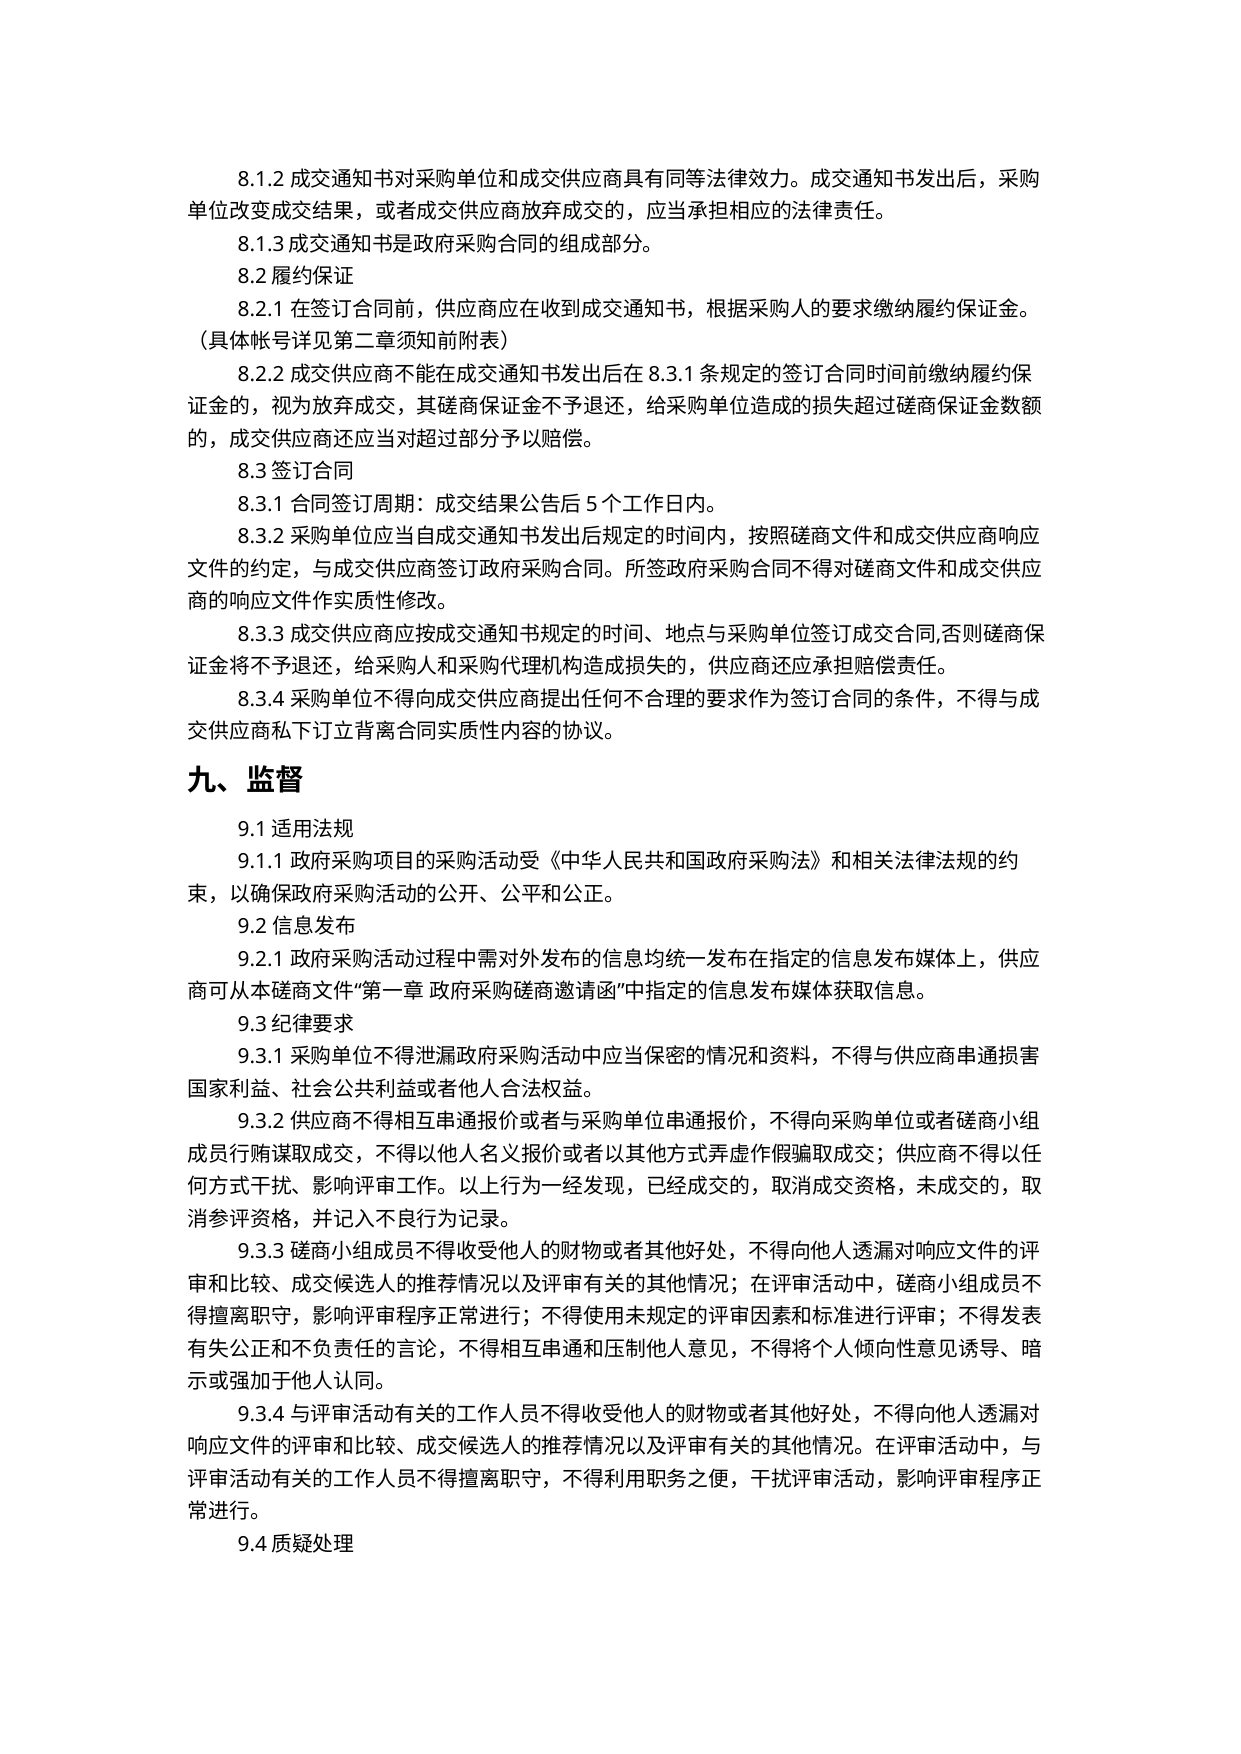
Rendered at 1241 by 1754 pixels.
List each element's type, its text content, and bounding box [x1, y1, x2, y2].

text 9.3.3 磋商小组成员不得收受他人的财物或者其他好处，不得向他人透漏对响应文件的评审和比较、成交候选人的推荐情况以及评审有关的其他情况；在评审活动中，磋商小组成员不得擅离职守，影响评审程序正常进行；不得使用未规定的评审因素和标准进行评审；不得发表有失公正和不负责任的言论，不得相互串通和压制他人意见，不得将个人倾向性意见诱导、暗示或强加于他人认同。 [187, 1234, 1053, 1397]
text 9.3.1 采购单位不得泄漏政府采购活动中应当保密的情况和资料，不得与供应商串通损害国家利益、社会公共利益或者他人合法权益。 [187, 1039, 1053, 1104]
text 9.2.1 政府采购活动过程中需对外发布的信息均统一发布在指定的信息发布媒体上，供应商可从本磋商文件“第一章 政府采购磋商邀请函”中指定的信息发布媒体获取信息。 [187, 942, 1053, 1007]
text 8.3.3 成交供应商应按成交通知书规定的时间、地点与采购单位签订成交合同,否则磋商保证金将不予退还，给采购人和采购代理机构造成损失的，供应商还应承担赔偿责任。 [187, 617, 1053, 682]
text 9.3纪律要求 [187, 1007, 1053, 1039]
text 9.2 信息发布 [187, 909, 1053, 942]
text 8.2.1 在签订合同前，供应商应在收到成交通知书，根据采购人的要求缴纳履约保证金。（具体帐号详见第二章须知前附表） [187, 292, 1053, 357]
text 8.2履约保证 [187, 259, 1053, 292]
text 9.3.4 与评审活动有关的工作人员不得收受他人的财物或者其他好处，不得向他人透漏对响应文件的评审和比较、成交候选人的推荐情况以及评审有关的其他情况。在评审活动中，与评审活动有关的工作人员不得擅离职守，不得利用职务之便，干扰评审活动，影响评审程序正常进行。 [187, 1397, 1053, 1527]
text 8.3签订合同 [187, 454, 1053, 487]
text 8.3.1 合同签订周期：成交结果公告后5个工作日内。 [187, 487, 1053, 519]
text 9.4质疑处理 [187, 1527, 1053, 1559]
text 9.3.2 供应商不得相互串通报价或者与采购单位串通报价，不得向采购单位或者磋商小组成员行贿谋取成交，不得以他人名义报价或者以其他方式弄虚作假骗取成交；供应商不得以任何方式干扰、影响评审工作。以上行为一经发现，已经成交的，取消成交资格，未成交的，取消参评资格，并记入不良行为记录。 [187, 1104, 1053, 1234]
text 8.2.2 成交供应商不能在成交通知书发出后在8.3.1条规定的签订合同时间前缴纳履约保证金的，视为放弃成交，其磋商保证金不予退还，给采购单位造成的损失超过磋商保证金数额的，成交供应商还应当对超过部分予以赔偿。 [187, 357, 1053, 454]
text 9.1.1 政府采购项目的采购活动受《中华人民共和国政府采购法》和相关法律法规的约束，以确保政府采购活动的公开、公平和公正。 [187, 844, 1053, 909]
text 8.3.2 采购单位应当自成交通知书发出后规定的时间内，按照磋商文件和成交供应商响应文件的约定，与成交供应商签订政府采购合同。所签政府采购合同不得对磋商文件和成交供应商的响应文件作实质性修改。 [187, 519, 1053, 617]
text 8.1.3成交通知书是政府采购合同的组成部分。 [187, 227, 1053, 259]
text 8.1.2 成交通知书对采购单位和成交供应商具有同等法律效力。成交通知书发出后，采购单位改变成交结果，或者成交供应商放弃成交的，应当承担相应的法律责任。 [187, 162, 1053, 227]
text 9.1适用法规 [187, 812, 1053, 844]
text 九、监督 [187, 747, 1053, 812]
text 8.3.4 采购单位不得向成交供应商提出任何不合理的要求作为签订合同的条件，不得与成交供应商私下订立背离合同实质性内容的协议。 [187, 682, 1053, 747]
